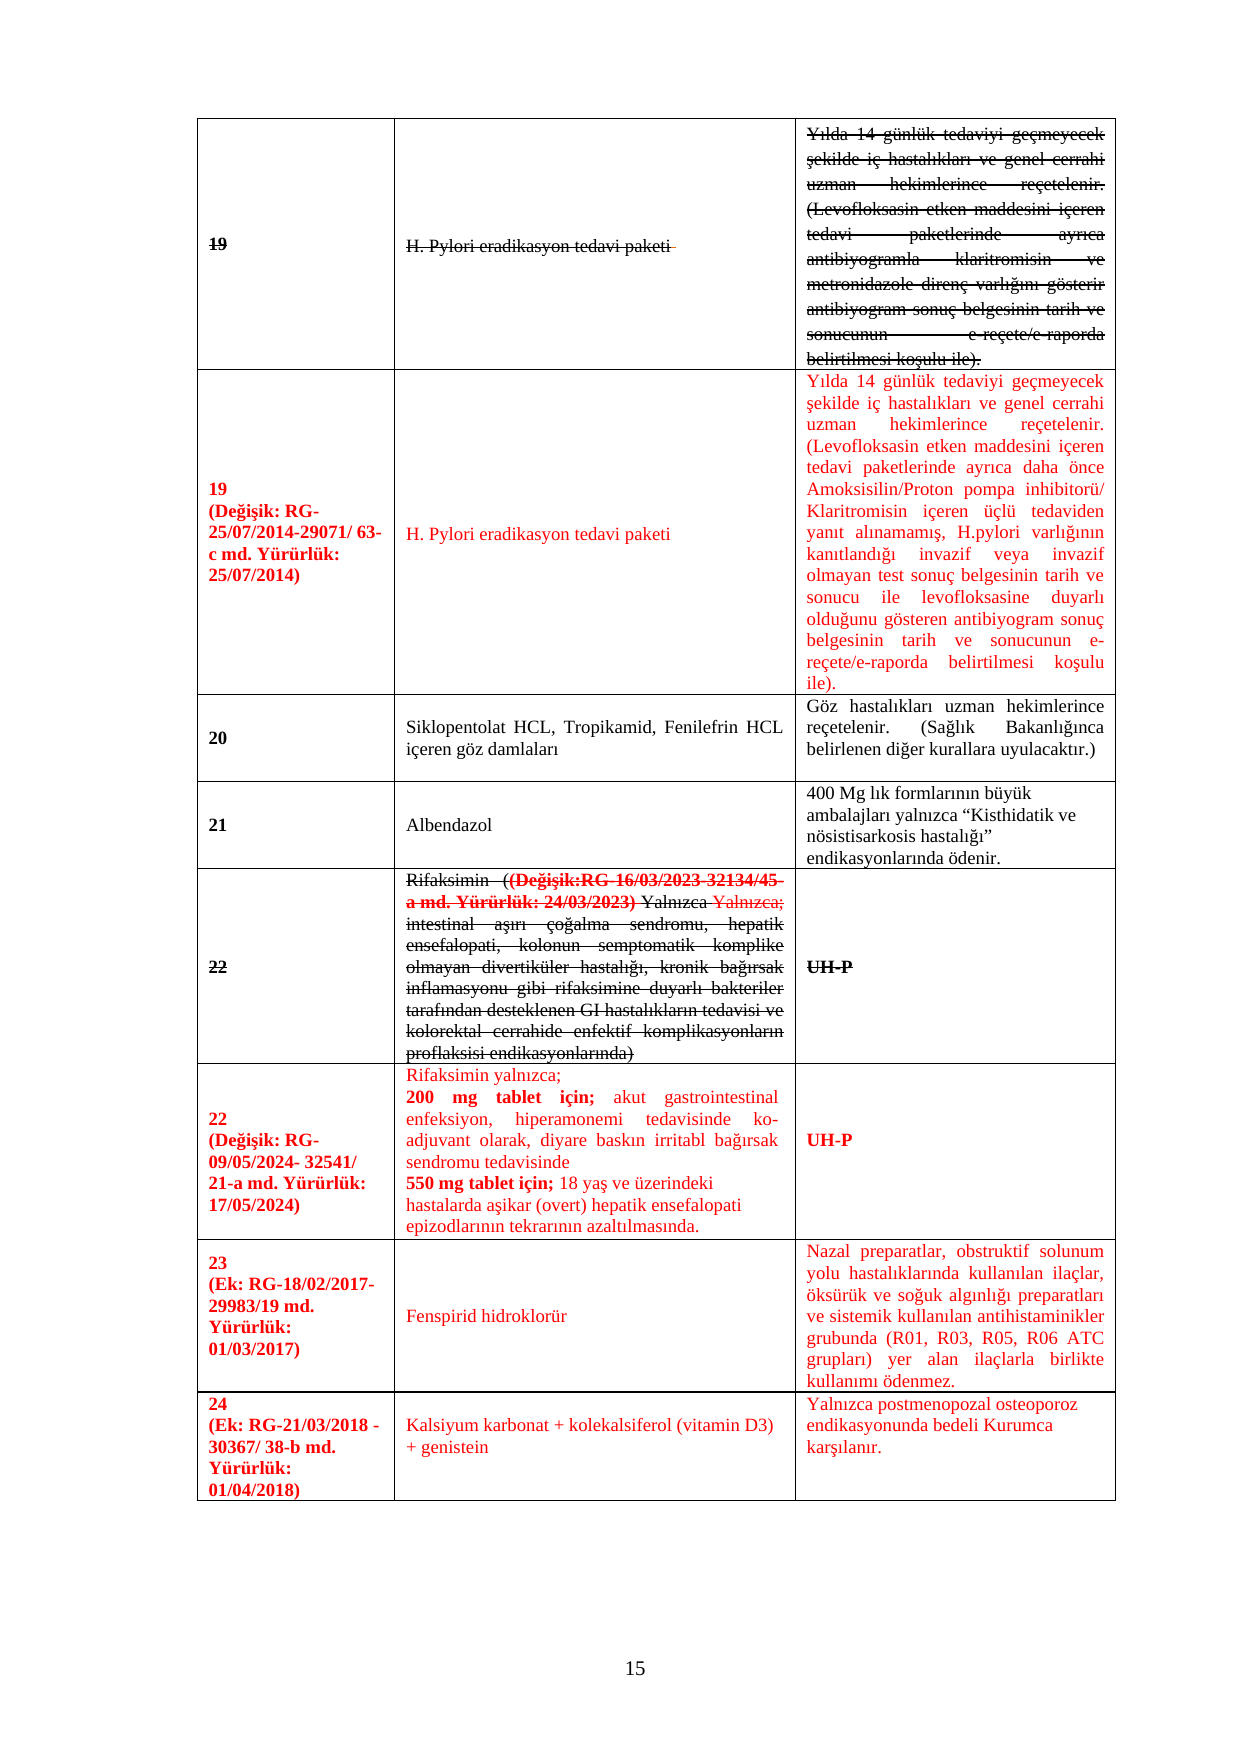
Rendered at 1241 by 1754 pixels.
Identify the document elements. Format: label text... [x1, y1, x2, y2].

table_cell Kalsiyum karbonat + kolekalsiferol (vitamin D3) + genistein [395, 1393, 795, 1500]
table_cell Siklopentolat HCL, Tropikamid, Fenilefrin HCL içeren göz damlaları [395, 695, 795, 781]
table_cell 23 (Ek: RG-18/02/2017-29983/19 md. Yürürlük: 01/03/2017) [198, 1240, 394, 1391]
table_cell Rifaksimin yalnızca; 200 mg tablet için; akut gastrointestinal enfeksiyon, hiperamonemi tedavisinde ko-adjuvant olarak, diyare baskın irritabl bağırsak sendromu tedavisinde 550 mg tablet için; 18 yaş ve üzerindeki hastalarda aşikar (overt) hepatik ensefalopati epizodlarının tekrarının azaltılmasında. [395, 1064, 795, 1239]
table_cell Albendazol [395, 782, 795, 868]
table_cell Yılda 14 günlük tedaviyi geçmeyecek şekilde iç hastalıkları ve genel cerrahi uzman hekimlerince reçetelenir. (Levofloksasin etken maddesini içeren tedavi paketlerinde ayrıca daha önce Amoksisilin/Proton pompa inhibitorü/ Klaritromisin içeren üçlü tedaviden yanıt alınamamış, H.pylori varlığının kanıtlandığı invazif veya invazif olmayan test sonuç belgesinin tarih ve sonucu ile levofloksasine duyarlı olduğunu gösteren antibiyogram sonuç belgesinin tarih ve sonucunun e-reçete/e-raporda belirtilmesi koşulu ile). [796, 370, 1115, 694]
table_cell 19 (Değişik: RG- 25/07/2014-29071/ 63-c md. Yürürlük: 25/07/2014) [198, 370, 394, 694]
table_cell Nazal preparatlar, obstruktif solunum yolu hastalıklarında kullanılan ilaçlar, öksürük ve soğuk algınlığı preparatları ve sistemik kullanılan antihistaminikler grubunda (R01, R03, R05, R06 ATC grupları) yer alan ilaçlarla birlikte kullanımı ödenmez. [796, 1240, 1115, 1391]
table_cell UH-P [796, 869, 1115, 1063]
table_cell 21 [198, 782, 394, 868]
table_cell 19 [198, 119, 394, 369]
table_cell 24 (Ek: RG-21/03/2018 -30367/ 38-b md. Yürürlük: 01/04/2018) [198, 1393, 394, 1500]
table_cell 400 Mg lık formlarının büyük ambalajları yalnızca “Kisthidatik ve nösistisarkosis hastalığı” endikasyonlarında ödenir. [796, 782, 1115, 868]
table_cell UH-P [796, 1064, 1115, 1239]
table_cell H. Pylori eradikasyon tedavi paketi [395, 119, 795, 369]
table_cell Yalnızca postmenopozal osteoporoz endikasyonunda bedeli Kurumca karşılanır. [796, 1393, 1115, 1500]
table_cell H. Pylori eradikasyon tedavi paketi [395, 370, 795, 694]
table_cell 22 [198, 869, 394, 1063]
table_cell Yılda 14 günlük tedaviyi geçmeyecek şekilde iç hastalıkları ve genel cerrahi uzman hekimlerince reçetelenir.(Levofloksasin etken maddesini içeren tedavi paketlerinde ayrıca antibiyogramla klaritromisin ve metronidazole direnç varlığını gösterir antibiyogram sonuç belgesinin tarih ve sonucunun e-reçete/e-raporda belirtilmesi koşulu ile). [796, 119, 1115, 369]
table_cell Fenspirid hidroklorür [395, 1240, 795, 1391]
table_cell 22 (Değişik: RG- 09/05/2024- 32541/ 21-a md. Yürürlük: 17/05/2024) [198, 1064, 394, 1239]
table_cell Rifaksimin ((Değişik:RG-16/03/2023-32134/45-a md. Yürürlük: 24/03/2023) Yalnızca Yalnızca; intestinal aşırı çoğalma sendromu, hepatik ensefalopati, kolonun semptomatik komplike olmayan divertiküler hastalığı, kronik bağırsak inflamasyonu gibi rifaksimine duyarlı bakteriler tarafından desteklenen GI hastalıkların tedavisi ve kolorektal cerrahide enfektif komplikasyonların proflaksisi endikasyonlarında) [395, 869, 795, 1063]
table_cell 20 [198, 695, 394, 781]
table_cell Göz hastalıkları uzman hekimlerince reçetelenir. (Sağlık Bakanlığınca belirlenen diğer kurallara uyulacaktır.) [796, 695, 1115, 781]
